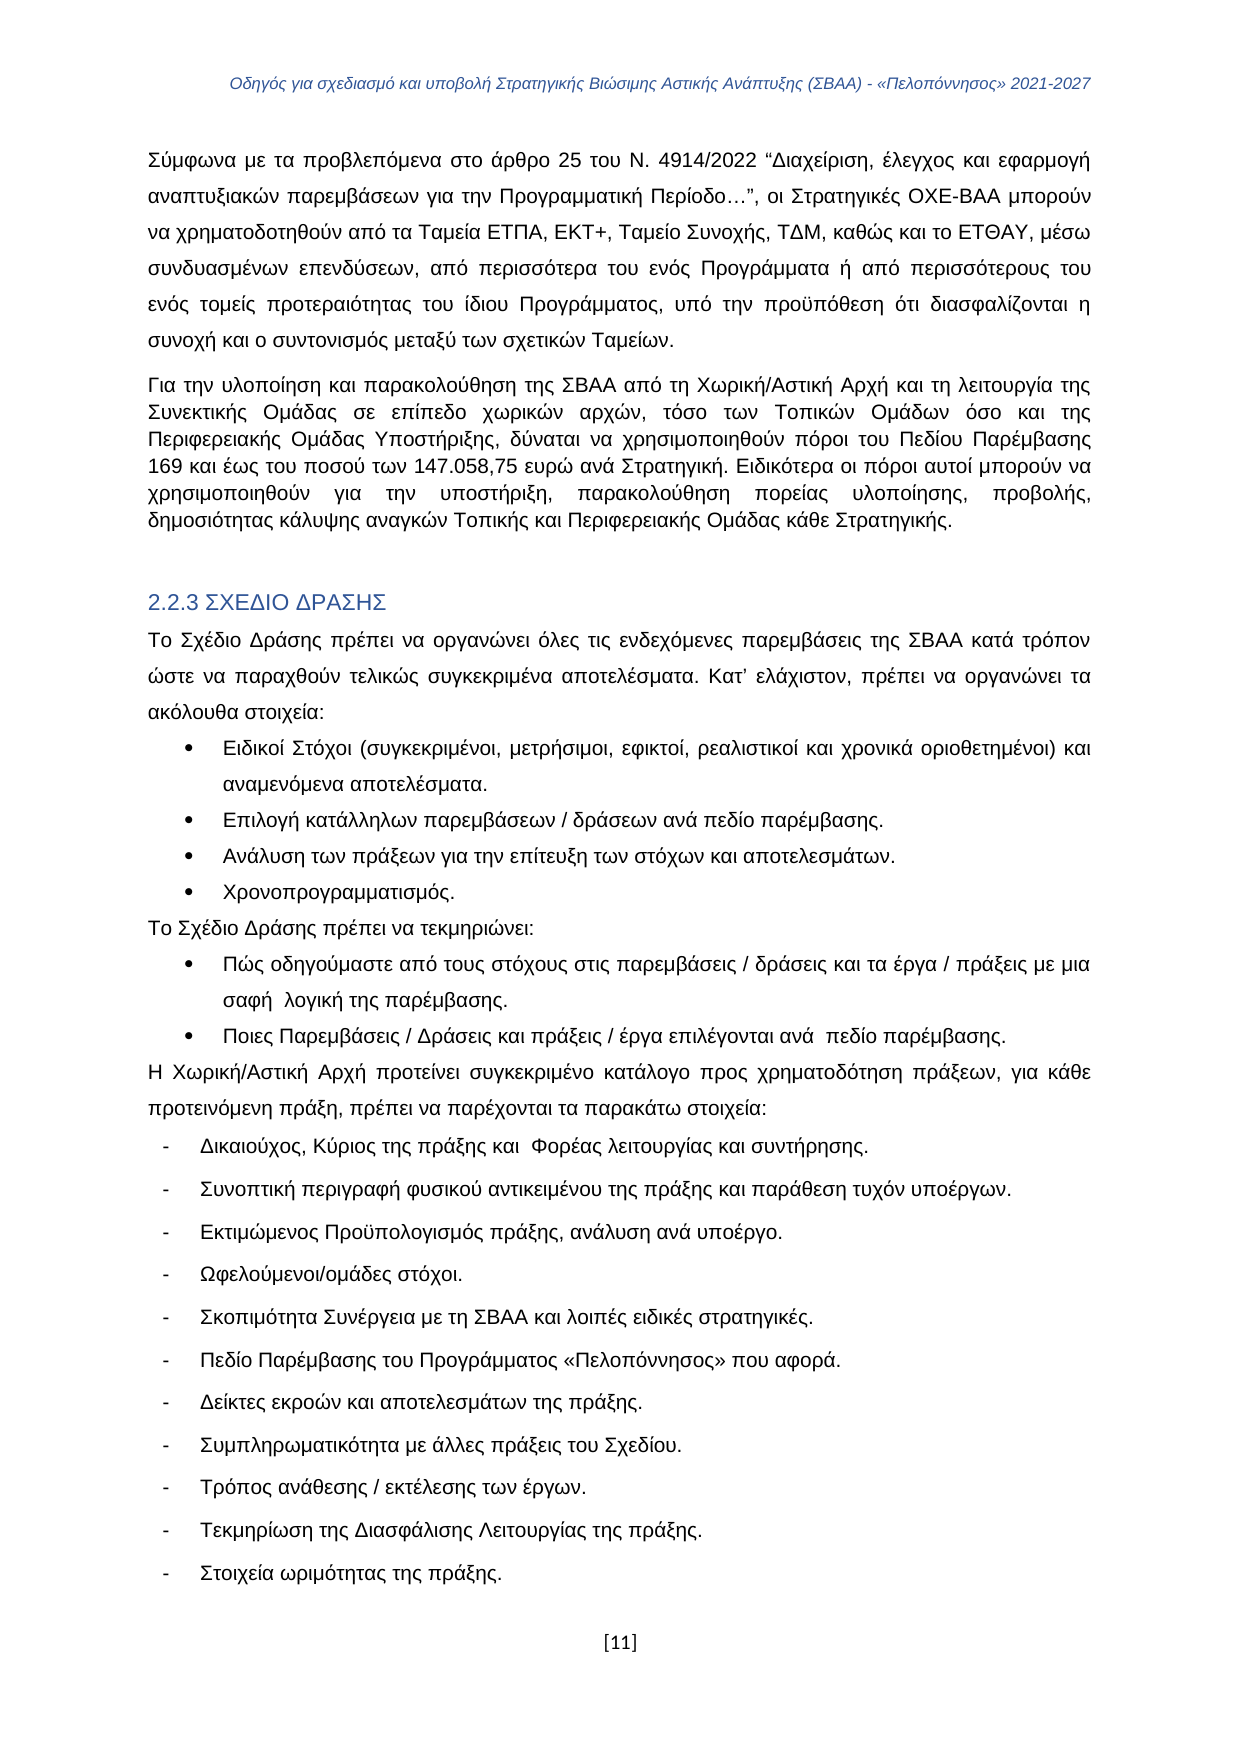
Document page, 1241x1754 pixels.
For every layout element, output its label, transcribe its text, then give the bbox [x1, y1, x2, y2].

subtitle 2.2.3 ΣΧΕΔΙΟ ΔΡΑΣΗΣ [148, 586, 1092, 615]
list Τεκμηρίωση της Διασφάλισης Λειτουργίας της πράξης. [162, 1515, 1092, 1543]
list Δείκτες εκροών και αποτελεσμάτων της πράξης. [162, 1387, 1092, 1416]
text Η Χωρική/Αστική Αρχή προτείνει συγκεκριμένο κατάλογο προς χρηματοδότηση πράξεων, για κάθε προτεινόμενη πράξη, πρέπει να παρέχονται τα παρακάτω στοιχεία: [148, 1060, 1092, 1120]
list Συνοπτική περιγραφή φυσικού αντικειμένου της πράξης και παράθεση τυχόν υποέργων. [162, 1174, 1092, 1203]
list Δικαιούχος, Κύριος της πράξης και Φορέας λειτουργίας και συντήρησης. [162, 1132, 1092, 1160]
text Σύμφωνα με τα προβλεπόμενα στο άρθρο 25 του Ν. 4914/2022 “Διαχείριση, έλεγχος και εφαρμογή αναπτυξιακών παρεμβάσεων για την Προγραμματική Περίοδο…”, οι Στρατηγικές ΟΧΕ-ΒΑΑ μπορούν να χρηματοδοτηθούν από τα Ταμεία ΕΤΠΑ, ΕΚΤ+, Ταμείο Συνοχής, ΤΔΜ, καθώς και το ΕΤΘΑΥ, μέσω συνδυασμένων επενδύσεων, από περισσότερα του ενός Προγράμματα ή από περισσότερους του ενός τομείς προτεραιότητας του ίδιου Προγράμματος, υπό την προϋπόθεση ότι διασφαλίζονται η συνοχή και ο συντονισμός μεταξύ των σχετικών Ταμείων. [148, 148, 1092, 351]
text Το Σχέδιο Δράσης πρέπει να τεκμηριώνει: [148, 916, 1092, 940]
list Συμπληρωματικότητα με άλλες πράξεις του Σχεδίου. [162, 1430, 1092, 1458]
list Ανάλυση των πράξεων για την επίτευξη των στόχων και αποτελεσμάτων. [185, 844, 1092, 868]
list Ειδικοί Στόχοι (συγκεκριμένοι, μετρήσιμοι, εφικτοί, ρεαλιστικοί και χρονικά οριοθετημένοι) και αναμενόμενα αποτελέσματα. [185, 736, 1092, 796]
list Χρονοπρογραμματισμός. [185, 880, 1092, 904]
list Σκοπιμότητα Συνέργεια με τη ΣΒΑΑ και λοιπές ειδικές στρατηγικές. [162, 1302, 1092, 1331]
text Το Σχέδιο Δράσης πρέπει να οργανώνει όλες τις ενδεχόμενες παρεμβάσεις της ΣΒΑΑ κατά τρόπον ώστε να παραχθούν τελικώς συγκεκριμένα αποτελέσματα. Κατ’ ελάχιστον, πρέπει να οργανώνει τα ακόλουθα στοιχεία: [148, 628, 1092, 724]
list Ωφελούμενοι/ομάδες στόχοι. [162, 1259, 1092, 1288]
list Επιλογή κατάλληλων παρεμβάσεων / δράσεων ανά πεδίο παρέμβασης. [185, 808, 1092, 832]
list Τρόπος ανάθεσης / εκτέλεσης των έργων. [162, 1472, 1092, 1501]
list Ποιες Παρεμβάσεις / Δράσεις και πράξεις / έργα επιλέγονται ανά πεδίο παρέμβασης. [185, 1024, 1092, 1048]
list Πώς οδηγούμαστε από τους στόχους στις παρεμβάσεις / δράσεις και τα έργα / πράξεις με μια σαφή λογική της παρέμβασης. [185, 952, 1092, 1012]
list Πεδίο Παρέμβασης του Προγράμματος «Πελοπόννησος» που αφορά. [162, 1345, 1092, 1373]
list Στοιχεία ωριμότητας της πράξης. [162, 1558, 1092, 1586]
list Εκτιμώμενος Προϋπολογισμός πράξης, ανάλυση ανά υποέργο. [162, 1217, 1092, 1245]
text Για την υλοποίηση και παρακολούθηση της ΣΒΑΑ από τη Χωρική/Αστική Αρχή και τη λειτουργία της Συνεκτικής Ομάδας σε επίπεδο χωρικών αρχών, τόσο των Τοπικών Ομάδων όσο και της Περιφερειακής Ομάδας Υποστήριξης, δύναται να χρησιμοποιηθούν πόροι του Πεδίου Παρέμβασης 169 και έως του ποσού των 147.058,75 ευρώ ανά Στρατηγική. Ειδικότερα οι πόροι αυτοί μπορούν να χρησιμοποιηθούν για την υποστήριξη, παρακολούθηση πορείας υλοποίησης, προβολής, δημοσιότητας κάλυψης αναγκών Τοπικής και Περιφερειακής Ομάδας κάθε Στρατηγικής. [148, 369, 1092, 532]
